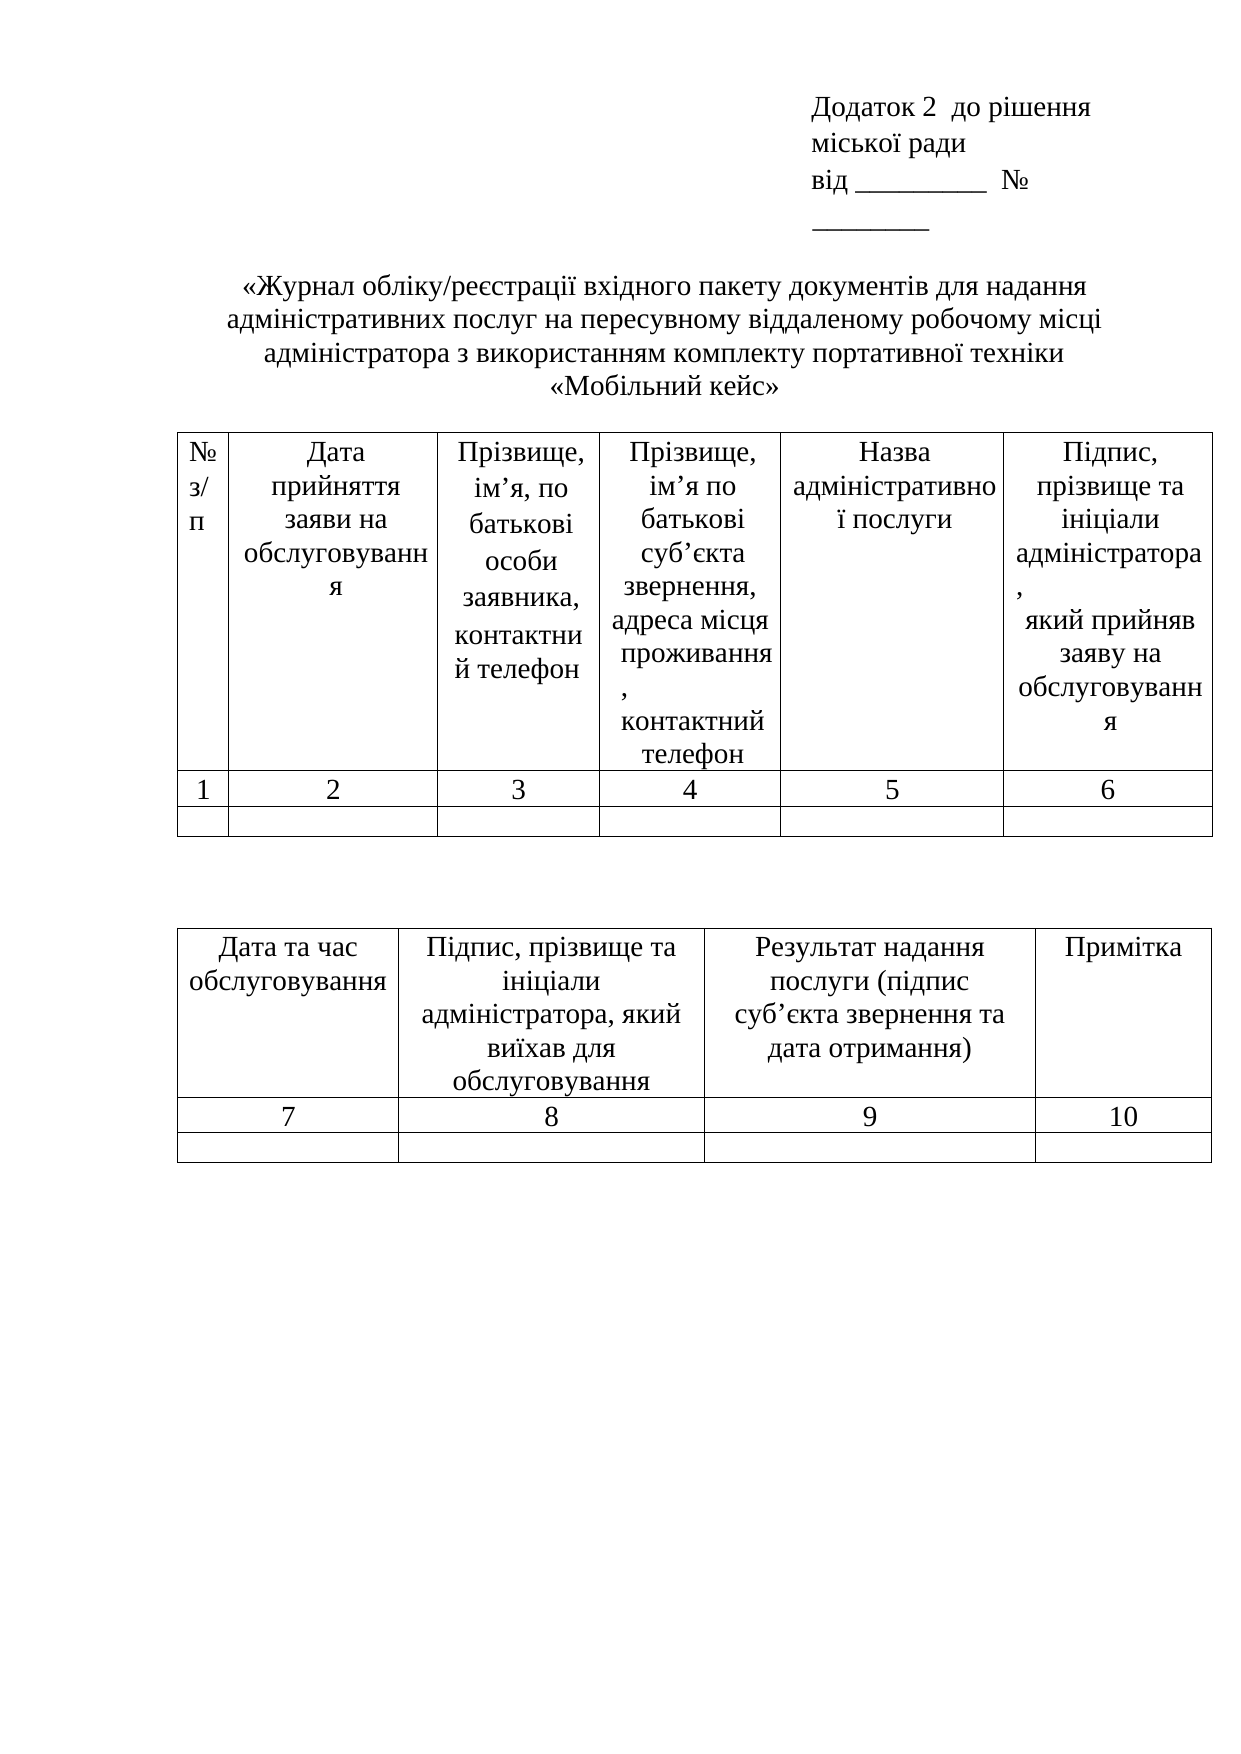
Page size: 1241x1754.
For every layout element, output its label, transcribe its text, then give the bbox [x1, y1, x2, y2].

text міської ради [811, 125, 1151, 158]
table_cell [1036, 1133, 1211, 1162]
text «Журнал обліку/реєстрації вхідного пакету документів для надання адміністративних послуг на пересувному віддаленому робочому місці [177, 268, 1152, 335]
text «Мобільний кейс» [177, 368, 1152, 402]
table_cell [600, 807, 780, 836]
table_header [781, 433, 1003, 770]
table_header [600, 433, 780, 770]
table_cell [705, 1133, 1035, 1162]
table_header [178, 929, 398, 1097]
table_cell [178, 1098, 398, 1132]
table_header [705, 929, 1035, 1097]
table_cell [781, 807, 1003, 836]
text адміністратора з використанням комплекту портативної техніки [176, 335, 1152, 368]
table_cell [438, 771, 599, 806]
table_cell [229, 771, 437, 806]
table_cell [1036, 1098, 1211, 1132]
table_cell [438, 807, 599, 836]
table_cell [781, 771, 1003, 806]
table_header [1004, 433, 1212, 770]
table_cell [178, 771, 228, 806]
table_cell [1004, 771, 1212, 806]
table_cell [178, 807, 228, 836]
text Додаток 2 до рішення [811, 89, 1151, 122]
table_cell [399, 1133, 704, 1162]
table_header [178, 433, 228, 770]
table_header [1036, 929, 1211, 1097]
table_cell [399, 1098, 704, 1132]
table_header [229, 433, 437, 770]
text від _________ № ________ [811, 162, 1151, 233]
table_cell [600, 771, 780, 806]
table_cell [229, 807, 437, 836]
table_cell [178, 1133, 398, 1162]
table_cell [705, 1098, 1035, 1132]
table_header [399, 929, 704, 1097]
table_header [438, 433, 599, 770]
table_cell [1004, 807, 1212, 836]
